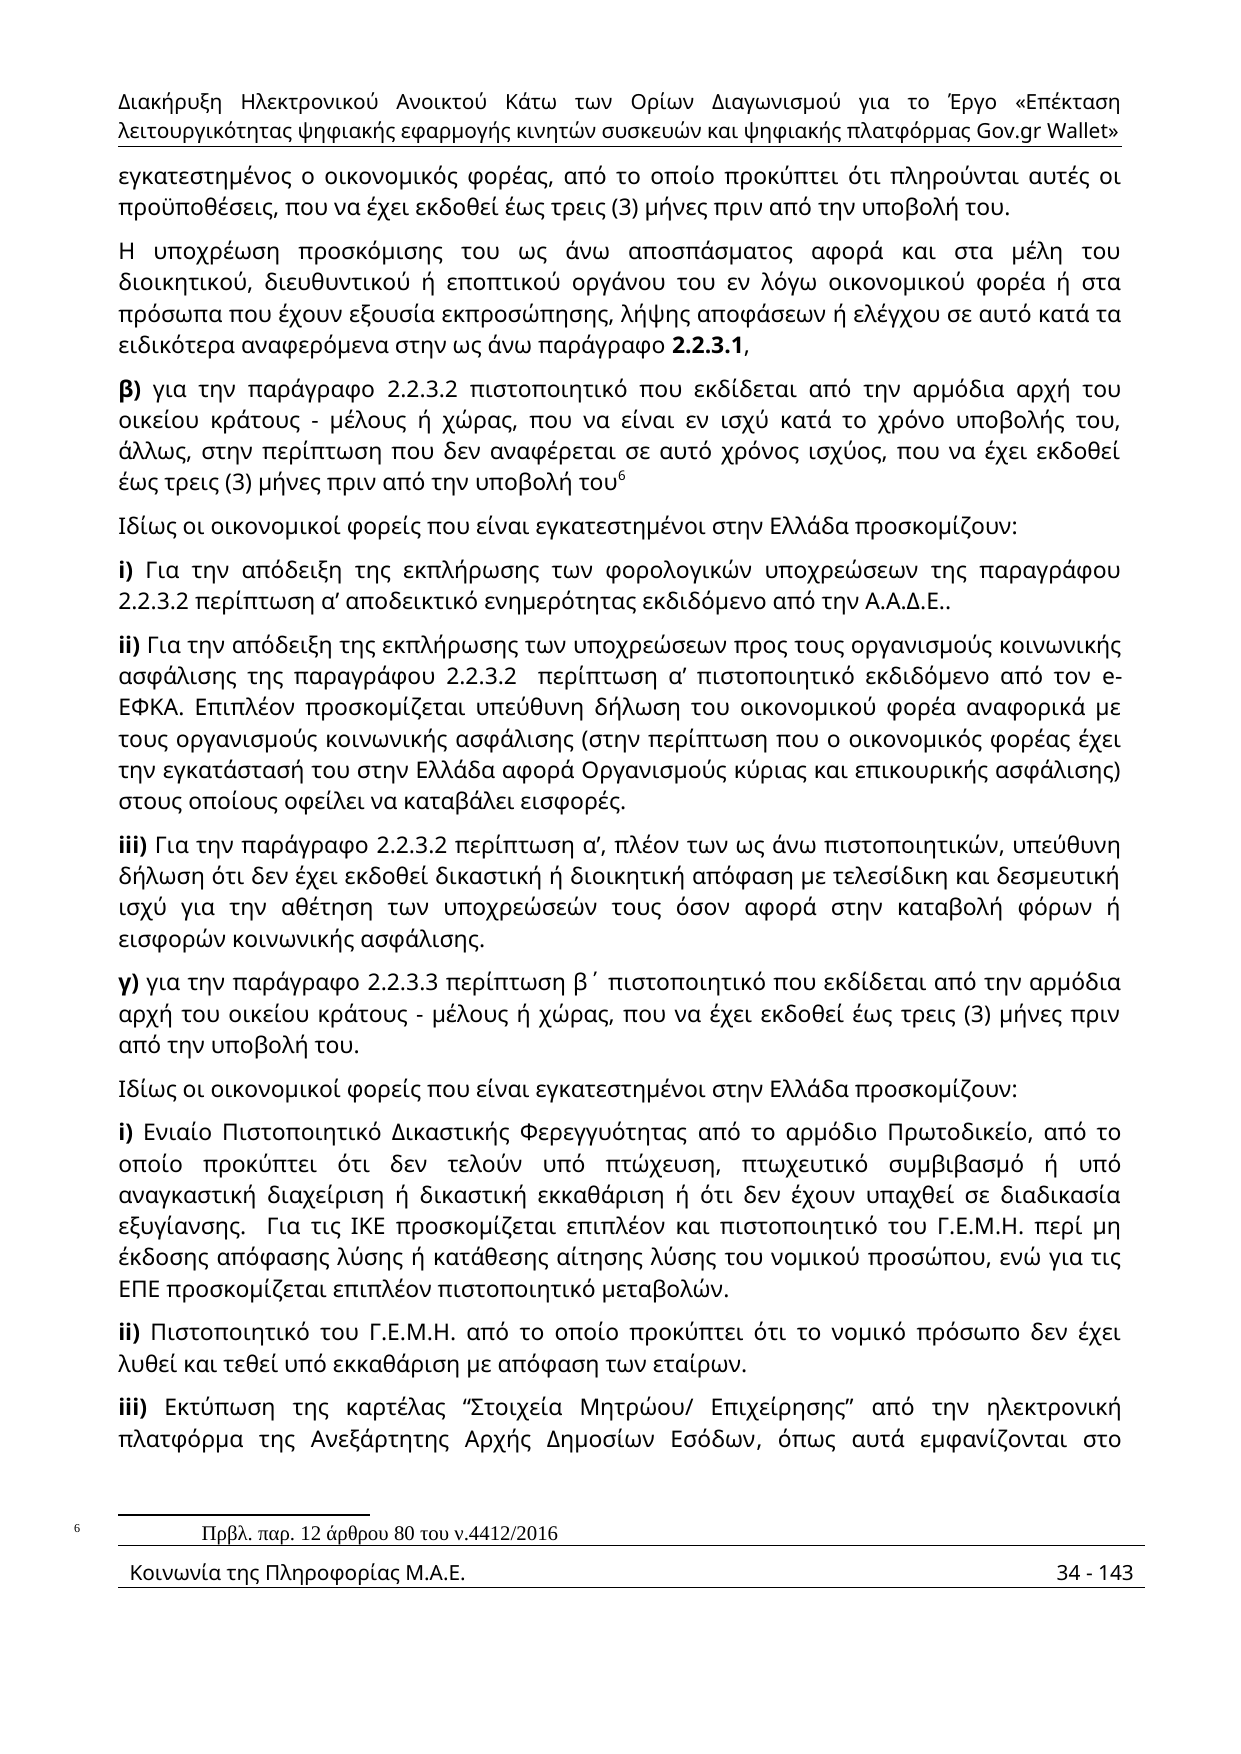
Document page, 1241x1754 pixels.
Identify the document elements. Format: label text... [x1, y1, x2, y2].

text Ιδίως οι οικονομικοί φορείς που είναι εγκατεστημένοι στην Ελλάδα προσκομίζουν: [118, 1072, 1122, 1104]
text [118, 160, 1122, 222]
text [118, 1391, 1122, 1454]
text ii) Πιστοποιητικό του Γ.Ε.Μ.Η. από το οποίο προκύπτει ότι το νομικό πρόσωπο δεν έχει λυθεί και τεθεί υπό εκκαθάριση με απόφαση των εταίρων. [118, 1316, 1122, 1379]
text γ) για την παράγραφο ‎2.2.3.3 περίπτωση β΄ πιστοποιητικό που εκδίδεται από την αρμόδια αρχή του οικείου κράτους - μέλους ή χώρας, που να έχει εκδοθεί έως τρεις (3) μήνες πριν από την υποβολή του. [118, 966, 1122, 1060]
text Ιδίως οι οικονομικοί φορείς που είναι εγκατεστημένοι στην Ελλάδα προσκομίζουν: [118, 510, 1122, 541]
text β) για την παράγραφο ‎2.2.3.2 πιστοποιητικό που εκδίδεται από την αρμόδια αρχή του οικείου κράτους - μέλους ή χώρας, που να είναι εν ισχύ κατά το χρόνο υποβολής του, άλλως, στην περίπτωση που δεν αναφέρεται σε αυτό χρόνος ισχύος, που να έχει εκδοθεί έως τρεις (3) μήνες πριν από την υποβολή του [118, 372, 1122, 497]
text ii) Για την απόδειξη της εκπλήρωσης των υποχρεώσεων προς τους οργανισμούς κοινωνικής ασφάλισης της παραγράφου ‎2.2.3.2 περίπτωση α’ πιστοποιητικό εκδιδόμενο από τον e-ΕΦΚΑ. Επιπλέον προσκομίζεται υπεύθυνη δήλωση του οικονομικού φορέα αναφορικά με τους οργανισμούς κοινωνικής ασφάλισης (στην περίπτωση που ο οικονομικός φορέας έχει την εγκατάστασή του στην Ελλάδα αφορά Οργανισμούς κύριας και επικουρικής ασφάλισης) στους οποίους οφείλει να καταβάλει εισφορές. [118, 629, 1122, 816]
text iii) Για την παράγραφο ‎2.2.3.2 περίπτωση α’, πλέον των ως άνω πιστοποιητικών, υπεύθυνη δήλωση ότι δεν έχει εκδοθεί δικαστική ή διοικητική απόφαση με τελεσίδικη και δεσμευτική ισχύ για την αθέτηση των υποχρεώσεών τους όσον αφορά στην καταβολή φόρων ή εισφορών κοινωνικής ασφάλισης. [118, 829, 1122, 954]
text i) Για την απόδειξη της εκπλήρωσης των φορολογικών υποχρεώσεων της παραγράφου ‎2.2.3.2 περίπτωση α’ αποδεικτικό ενημερότητας εκδιδόμενο από την Α.Α.Δ.Ε.. [118, 554, 1122, 616]
text Η υποχρέωση προσκόμισης του ως άνω αποσπάσματος αφορά και στα μέλη του διοικητικού, διευθυντικού ή εποπτικού οργάνου του εν λόγω οικονομικού φορέα ή στα πρόσωπα που έχουν εξουσία εκπροσώπησης, λήψης αποφάσεων ή ελέγχου σε αυτό κατά τα ειδικότερα αναφερόμενα στην ως άνω παράγραφο 2.2.3.1, [118, 235, 1122, 360]
text i) Ενιαίο Πιστοποιητικό Δικαστικής Φερεγγυότητας από το αρμόδιο Πρωτοδικείο, από το οποίο προκύπτει ότι δεν τελούν υπό πτώχευση, πτωχευτικό συμβιβασμό ή υπό αναγκαστική διαχείριση ή δικαστική εκκαθάριση ή ότι δεν έχουν υπαχθεί σε διαδικασία εξυγίανσης. Για τις ΙΚΕ προσκομίζεται επιπλέον και πιστοποιητικό του Γ.Ε.Μ.Η. περί μη έκδοσης απόφασης λύσης ή κατάθεσης αίτησης λύσης του νομικού προσώπου, ενώ για τις ΕΠΕ προσκομίζεται επιπλέον πιστοποιητικό μεταβολών. [118, 1116, 1122, 1304]
